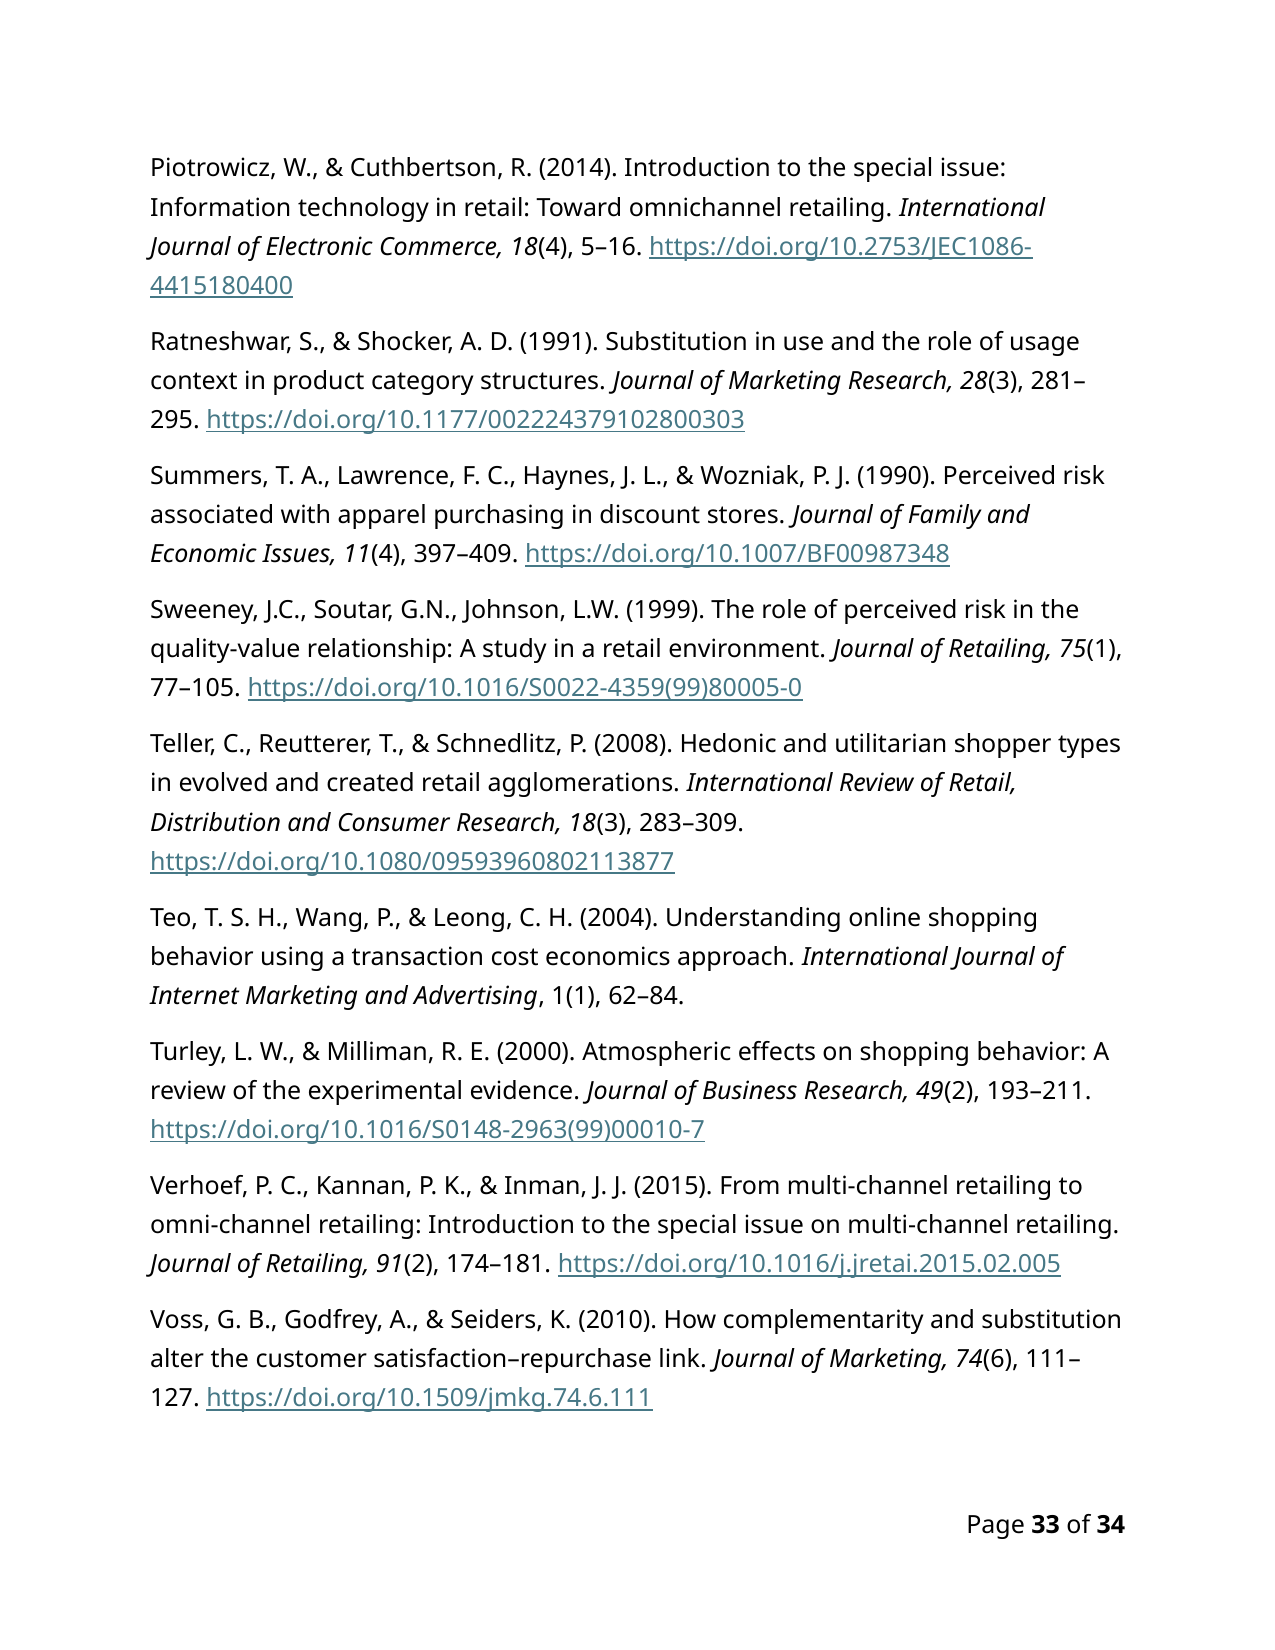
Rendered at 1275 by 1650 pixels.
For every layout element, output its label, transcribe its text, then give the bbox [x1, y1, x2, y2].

text Ratneshwar, S., & Shocker, A. D. (1991). Substitution in use and the role of usage context in product category structures. Journal of Marketing Research, 28(3), 281–295. https://doi.org/10.1177/002224379102800303 [150, 323, 1125, 436]
text Piotrowicz, W., & Cuthbertson, R. (2014). Introduction to the special issue: Information technology in retail: Toward omnichannel retailing. International Journal of Electronic Commerce, 18(4), 5–16. https://doi.org/10.2753/JEC1086-4415180400 [150, 150, 1125, 302]
text Voss, G. B., Godfrey, A., & Seiders, K. (2010). How complementarity and substitution alter the customer satisfaction–repurchase link. Journal of Marketing, 74(6), 111–127. https://doi.org/10.1509/jmkg.74.6.111 [150, 1302, 1125, 1414]
text Verhoef, P. C., Kannan, P. K., & Inman, J. J. (2015). From multi-channel retailing to omni-channel retailing: Introduction to the special issue on multi-channel retailing. Journal of Retailing, 91(2), 174–181. https://doi.org/10.1016/j.jretai.2015.02.005 [150, 1167, 1125, 1280]
text Teo, T. S. H., Wang, P., & Leong, C. H. (2004). Understanding online shopping behavior using a transaction cost economics approach. International Journal of Internet Marketing and Advertising, 1(1), 62–84. [150, 899, 1125, 1012]
text Sweeney, J.C., Soutar, G.N., Johnson, L.W. (1999). The role of perceived risk in the quality-value relationship: A study in a retail environment. Journal of Retailing, 75(1), 77–105. https://doi.org/10.1016/S0022-4359(99)80005-0 [150, 592, 1125, 704]
text Teller, C., Reutterer, T., & Schnedlitz, P. (2008). Hedonic and utilitarian shopper types in evolved and created retail agglomerations. International Review of Retail, Distribution and Consumer Research, 18(3), 283–309. https://doi.org/10.1080/09593960802113877 [150, 726, 1125, 877]
text Summers, T. A., Lawrence, F. C., Haynes, J. L., & Wozniak, P. J. (1990). Perceived risk associated with apparel purchasing in discount stores. Journal of Family and Economic Issues, 11(4), 397–409. https://doi.org/10.1007/BF00987348 [150, 457, 1125, 570]
text Turley, L. W., & Milliman, R. E. (2000). Atmospheric effects on shopping behavior: A review of the experimental evidence. Journal of Business Research, 49(2), 193–211. https://doi.org/10.1016/S0148-2963(99)00010-7 [150, 1033, 1125, 1146]
